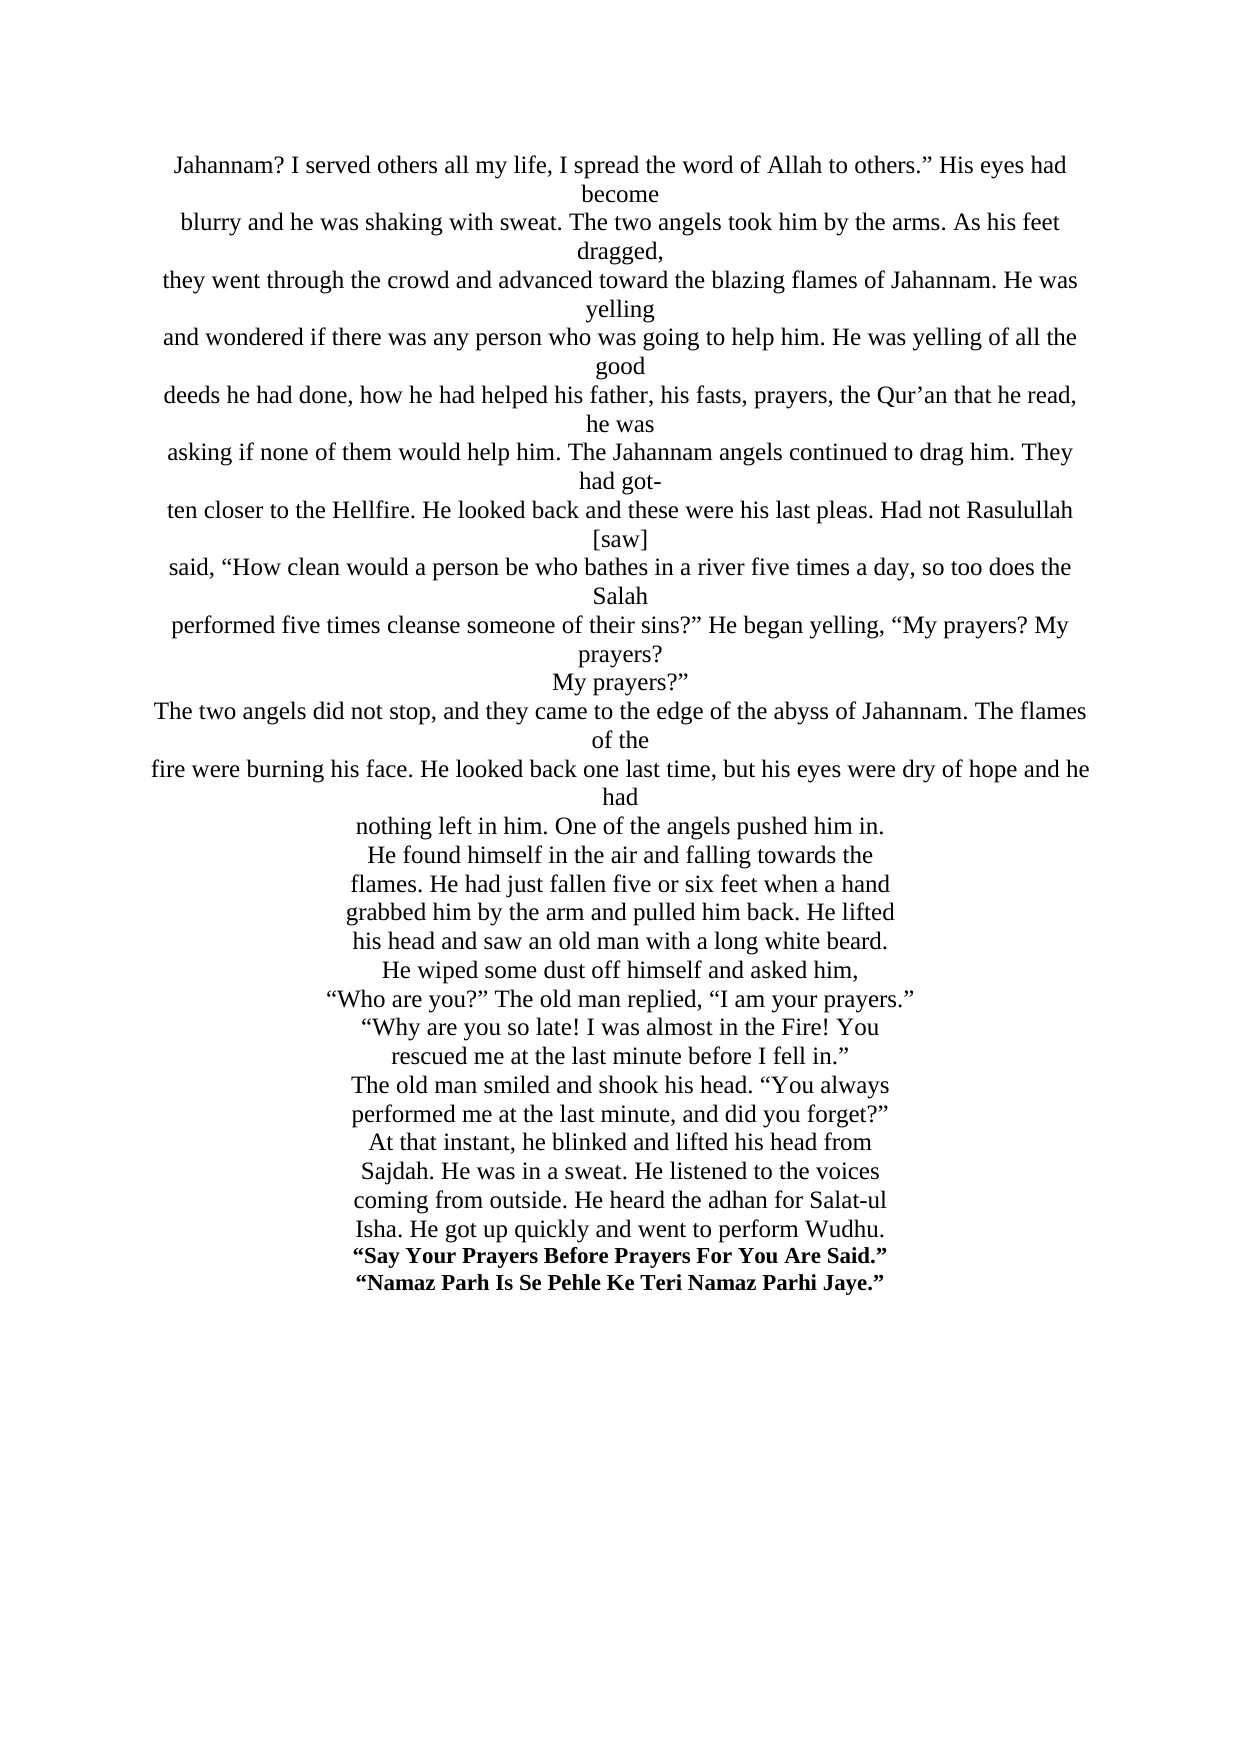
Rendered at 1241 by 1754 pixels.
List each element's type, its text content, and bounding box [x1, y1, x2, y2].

text ten closer to the Hellfire. He looked back and these were his last pleas. Had not Rasulullah [saw] [150, 495, 1090, 552]
text performed five times cleanse someone of their sins?” He began yelling, “My prayers? My prayers? [150, 610, 1090, 667]
text rescued me at the last minute before I fell in.” [150, 1041, 1090, 1070]
text nothing left in him. One of the angels pushed him in. [150, 811, 1090, 840]
text “Namaz Parh Is Se Pehle Ke Teri Namaz Parhi Jaye.” [150, 1269, 1090, 1295]
text coming from outside. He heard the adhan for Salat-ul [150, 1185, 1090, 1214]
text “Why are you so late! I was almost in the Fire! You [150, 1012, 1090, 1041]
text his head and saw an old man with a long white beard. [150, 926, 1090, 955]
text performed me at the last minute, and did you forget?” [150, 1099, 1090, 1127]
text Jahannam? I served others all my life, I spread the word of Allah to others.” His eyes had become [150, 150, 1090, 207]
text My prayers?” [150, 667, 1090, 696]
text He wiped some dust off himself and asked him, [150, 955, 1090, 984]
text flames. He had just fallen five or six feet when a hand [150, 869, 1090, 897]
text The old man smiled and shook his head. “You always [150, 1070, 1090, 1099]
text they went through the crowd and advanced toward the blazing flames of Jahannam. He was yelling [150, 265, 1090, 322]
text At that instant, he blinked and lifted his head from [150, 1127, 1090, 1156]
text Isha. He got up quickly and went to perform Wudhu. [150, 1214, 1090, 1242]
text “Say Your Prayers Before Prayers For You Are Said.” [150, 1242, 1090, 1269]
text said, “How clean would a person be who bathes in a river five times a day, so too does the Salah [150, 552, 1090, 610]
text and wondered if there was any person who was going to help him. He was yelling of all the good [150, 322, 1090, 380]
text asking if none of them would help him. The Jahannam angels continued to drag him. They had got- [150, 437, 1090, 495]
text Sajdah. He was in a sweat. He listened to the voices [150, 1156, 1090, 1185]
text He found himself in the air and falling towards the [150, 840, 1090, 869]
text blurry and he was shaking with sweat. The two angels took him by the arms. As his feet dragged, [150, 207, 1090, 265]
text deeds he had done, how he had helped his father, his fasts, prayers, the Qur’an that he read, he was [150, 380, 1090, 437]
text grabbed him by the arm and pulled him back. He lifted [150, 897, 1090, 926]
text “Who are you?” The old man replied, “I am your prayers.” [150, 984, 1090, 1012]
text fire were burning his face. He looked back one last time, but his eyes were dry of hope and he had [150, 754, 1090, 811]
text The two angels did not stop, and they came to the edge of the abyss of Jahannam. The flames of the [150, 696, 1090, 754]
